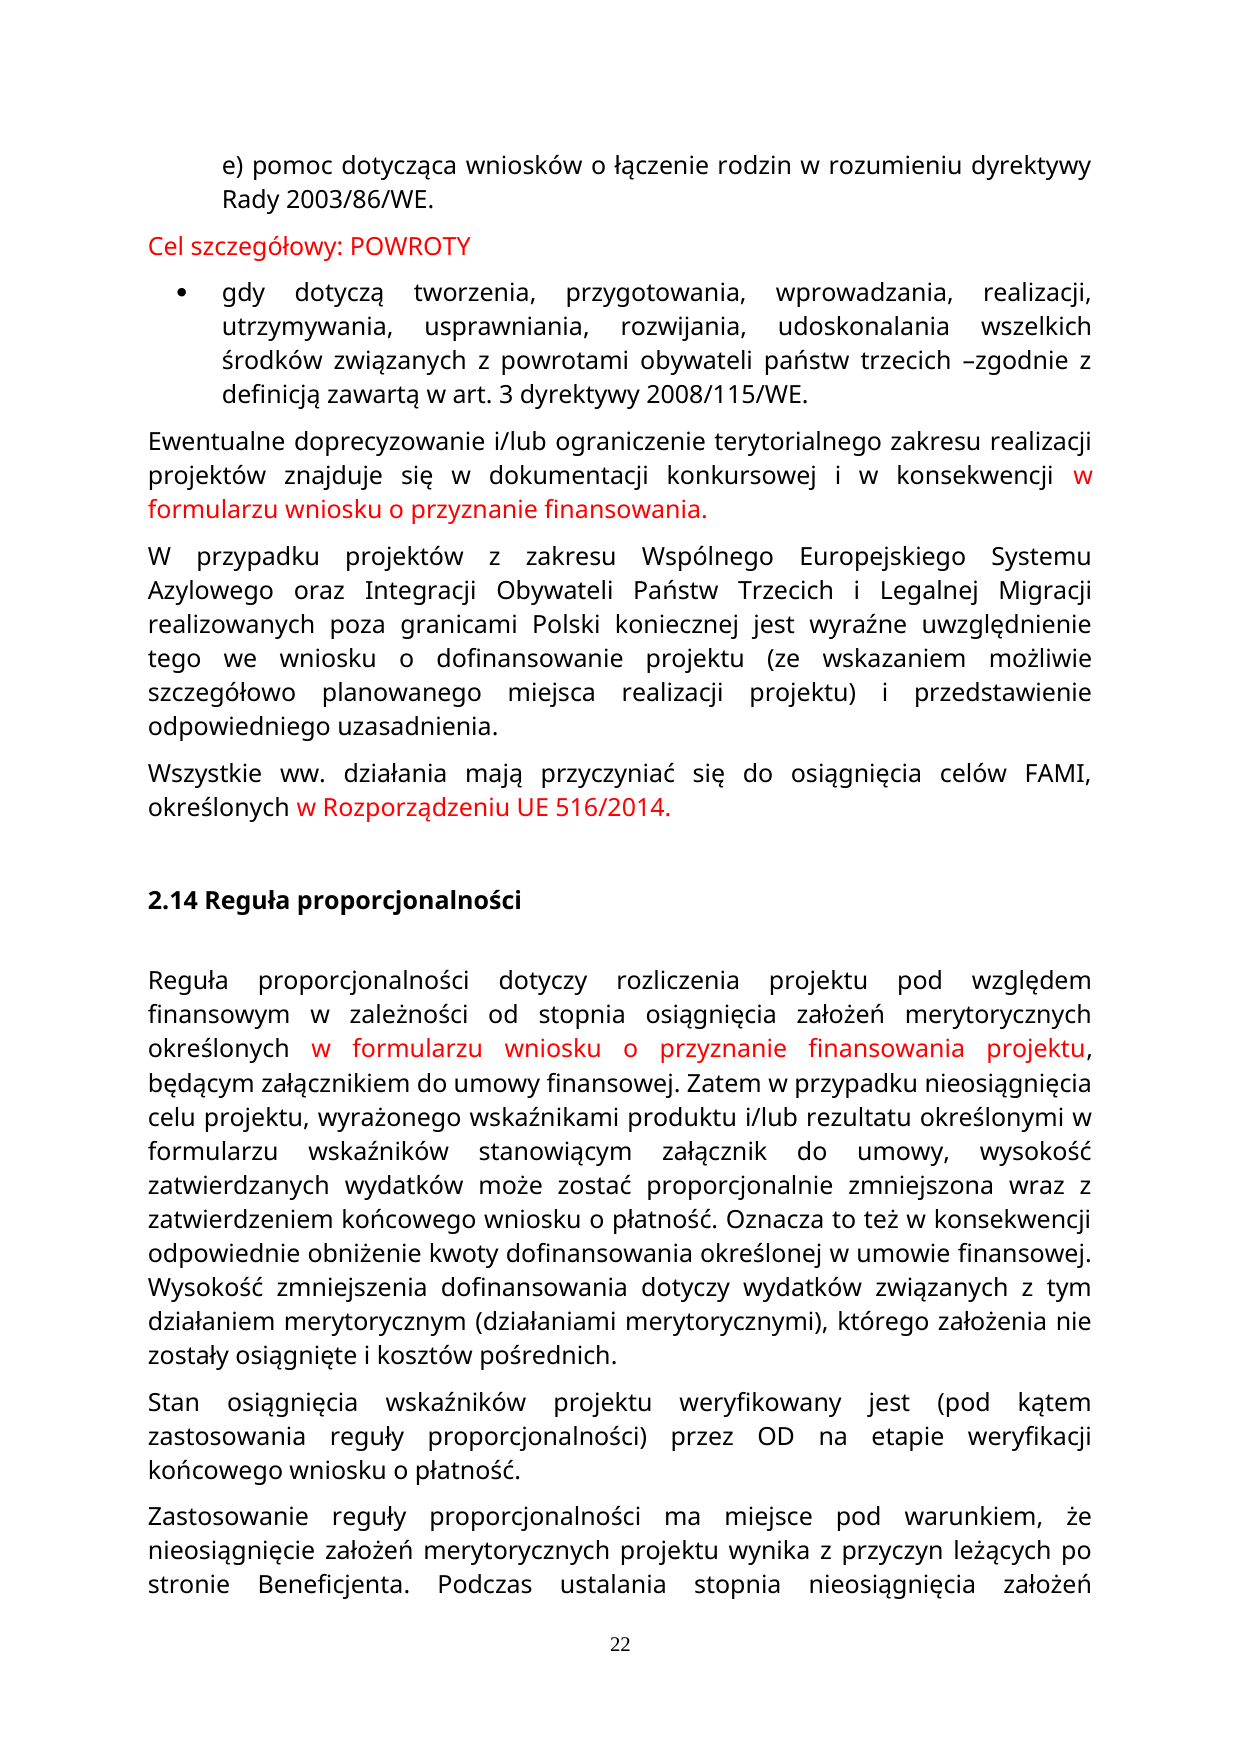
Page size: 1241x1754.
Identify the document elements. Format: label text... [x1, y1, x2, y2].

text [148, 1499, 1093, 1601]
text Reguła proporcjonalności dotyczy rozliczenia projektu pod względem finansowym w zależności od stopnia osiągnięcia założeń merytorycznych określonych w formularzu wniosku o przyznanie finansowania projektu, będącym załącznikiem do umowy finansowej. Zatem w przypadku nieosiągnięcia celu projektu, wyrażonego wskaźnikami produktu i/lub rezultatu określonymi w formularzu wskaźników stanowiącym załącznik do umowy, wysokość zatwierdzanych wydatków może zostać proporcjonalnie zmniejszona wraz z zatwierdzeniem końcowego wniosku o płatność. Oznacza to też w konsekwencji odpowiednie obniżenie kwoty dofinansowania określonej w umowie finansowej. Wysokość zmniejszenia dofinansowania dotyczy wydatków związanych z tym działaniem merytorycznym (działaniami merytorycznymi), którego założenia nie zostały osiągnięte i kosztów pośrednich. [148, 963, 1093, 1372]
text Wszystkie ww. działania mają przyczyniać się do osiągnięcia celów FAMI, określonych w Rozporządzeniu UE 516/2014. [148, 755, 1093, 823]
subtitle 2.14 Reguła proporcjonalności [148, 882, 1092, 916]
text W przypadku projektów z zakresu Wspólnego Europejskiego Systemu Azylowego oraz Integracji Obywateli Państw Trzecich i Legalnej Migracji realizowanych poza granicami Polski koniecznej jest wyraźne uwzględnienie tego we wniosku o dofinansowanie projektu (ze wskazaniem możliwie szczegółowo planowanego miejsca realizacji projektu) i przedstawienie odpowiedniego uzasadnienia. [148, 538, 1093, 743]
text Stan osiągnięcia wskaźników projektu weryfikowany jest (pod kątem zastosowania reguły proporcjonalności) przez OD na etapie weryfikacji końcowego wniosku o płatność. [148, 1384, 1093, 1486]
text Ewentualne doprecyzowanie i/lub ograniczenie terytorialnego zakresu realizacji projektów znajduje się w dokumentacji konkursowej i w konsekwencji w formularzu wniosku o przyznanie finansowania. [148, 424, 1093, 526]
text e) pomoc dotycząca wniosków o łączenie rodzin w rozumieniu dyrektywy Rady 2003/86/WE. [222, 148, 1092, 216]
text Cel szczegółowy: POWROTY [148, 228, 1093, 262]
list gdy dotyczą tworzenia, przygotowania, wprowadzania, realizacji, utrzymywania, usprawniania, rozwijania, udoskonalania wszelkich środków związanych z powrotami obywateli państw trzecich –zgodnie z definicją zawartą w art. 3 dyrektywy 2008/115/WE. [177, 275, 1092, 411]
